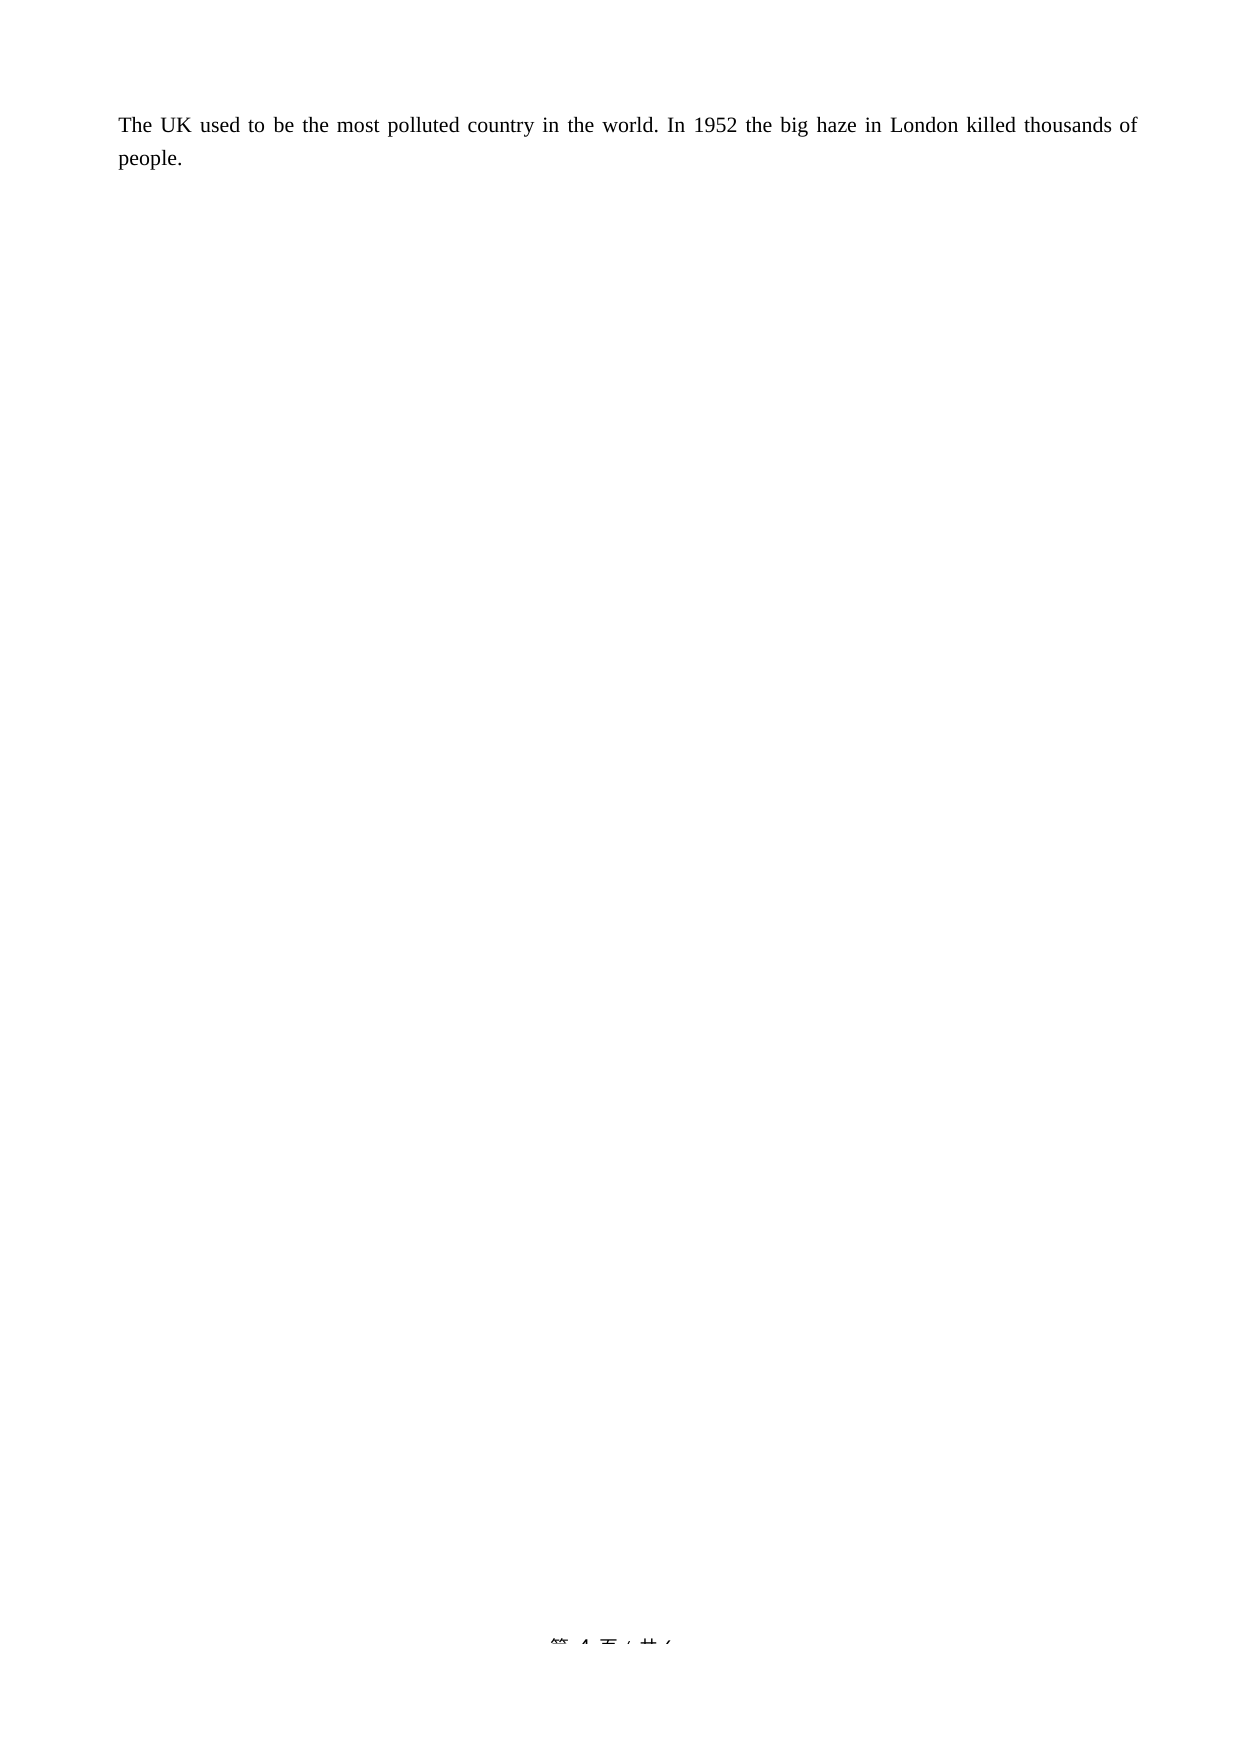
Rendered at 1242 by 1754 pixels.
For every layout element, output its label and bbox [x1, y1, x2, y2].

text [118, 112, 1138, 170]
